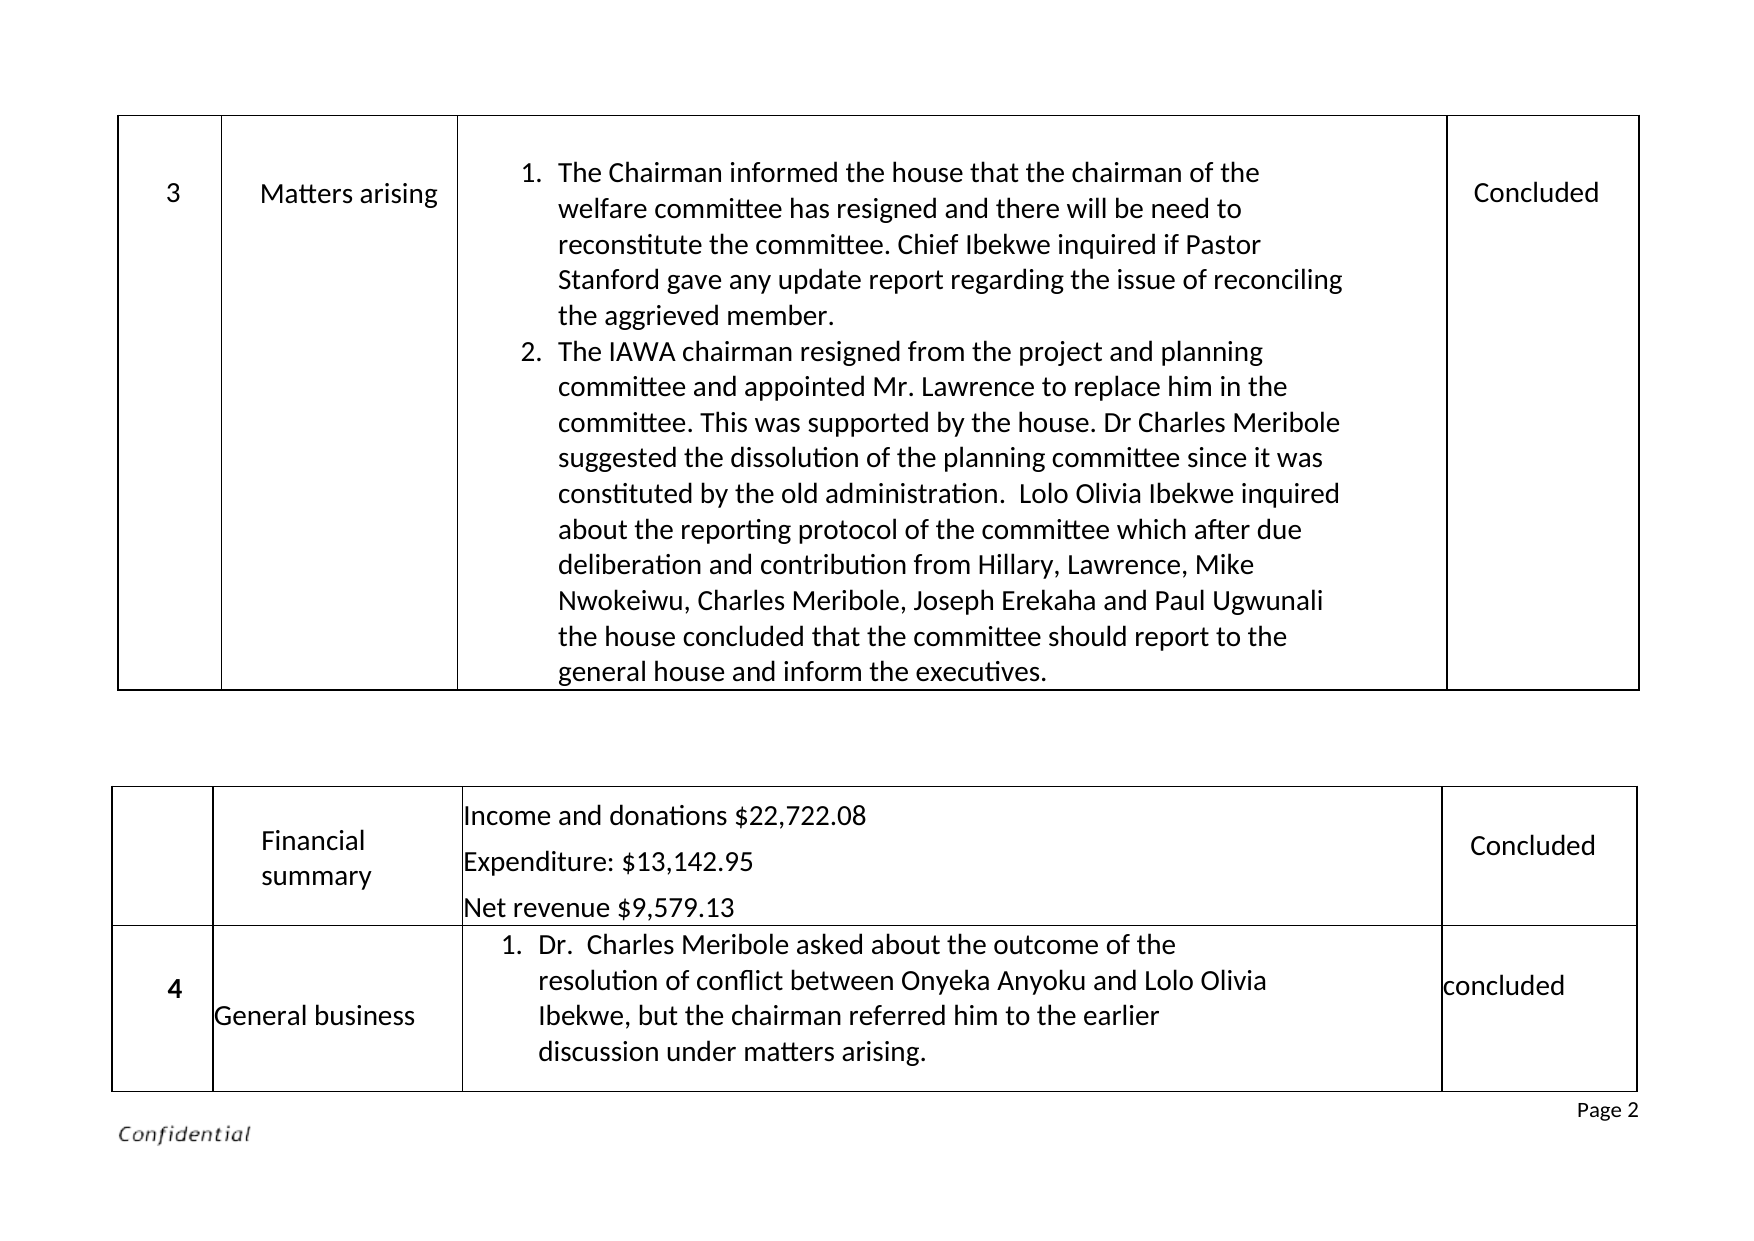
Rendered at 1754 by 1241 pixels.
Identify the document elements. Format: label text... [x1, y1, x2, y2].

picture [116, 1123, 254, 1148]
table_cell concluded Next meeting [1443, 926, 1636, 1091]
table_header 3 [119, 116, 221, 689]
picture [1575, 1095, 1645, 1123]
table_header Income and donations $22,722.08 Expenditure: $13,142.95 Net revenue $9,579.13 [463, 787, 1441, 924]
table_header The Chairman informed the house that the chairman of the welfare committee has resigned and there will be need to reconstitute the committee. Chief Ibekwe inquired if Pastor Stanford gave any update report regarding the issue of reconciling the aggrieved member. The IAWA chairman resigned from the project and planning committee and appointed Mr. Lawrence to replace him in the committee. This was supported by the house. Dr Charles Meribole suggested the dissolution of the planning committee since it was constituted by the old administration. Lolo Olivia Ibekwe inquired about the reporting protocol of the committee which after due deliberation and contribution from Hillary, Lawrence, Mike Nwokeiwu, Charles Meribole, Joseph Erekaha and Paul Ugwunali the house concluded that the committee should report to the general house and inform the executives. [458, 116, 1446, 689]
table_header [113, 787, 212, 924]
table_cell General business [214, 926, 462, 1091]
table_cell 4 [113, 926, 212, 1091]
table_header Matters arising [222, 116, 457, 689]
table_header Financial summary [214, 787, 462, 924]
table_header Concluded [1448, 116, 1638, 689]
table_header Concluded [1443, 787, 1636, 924]
